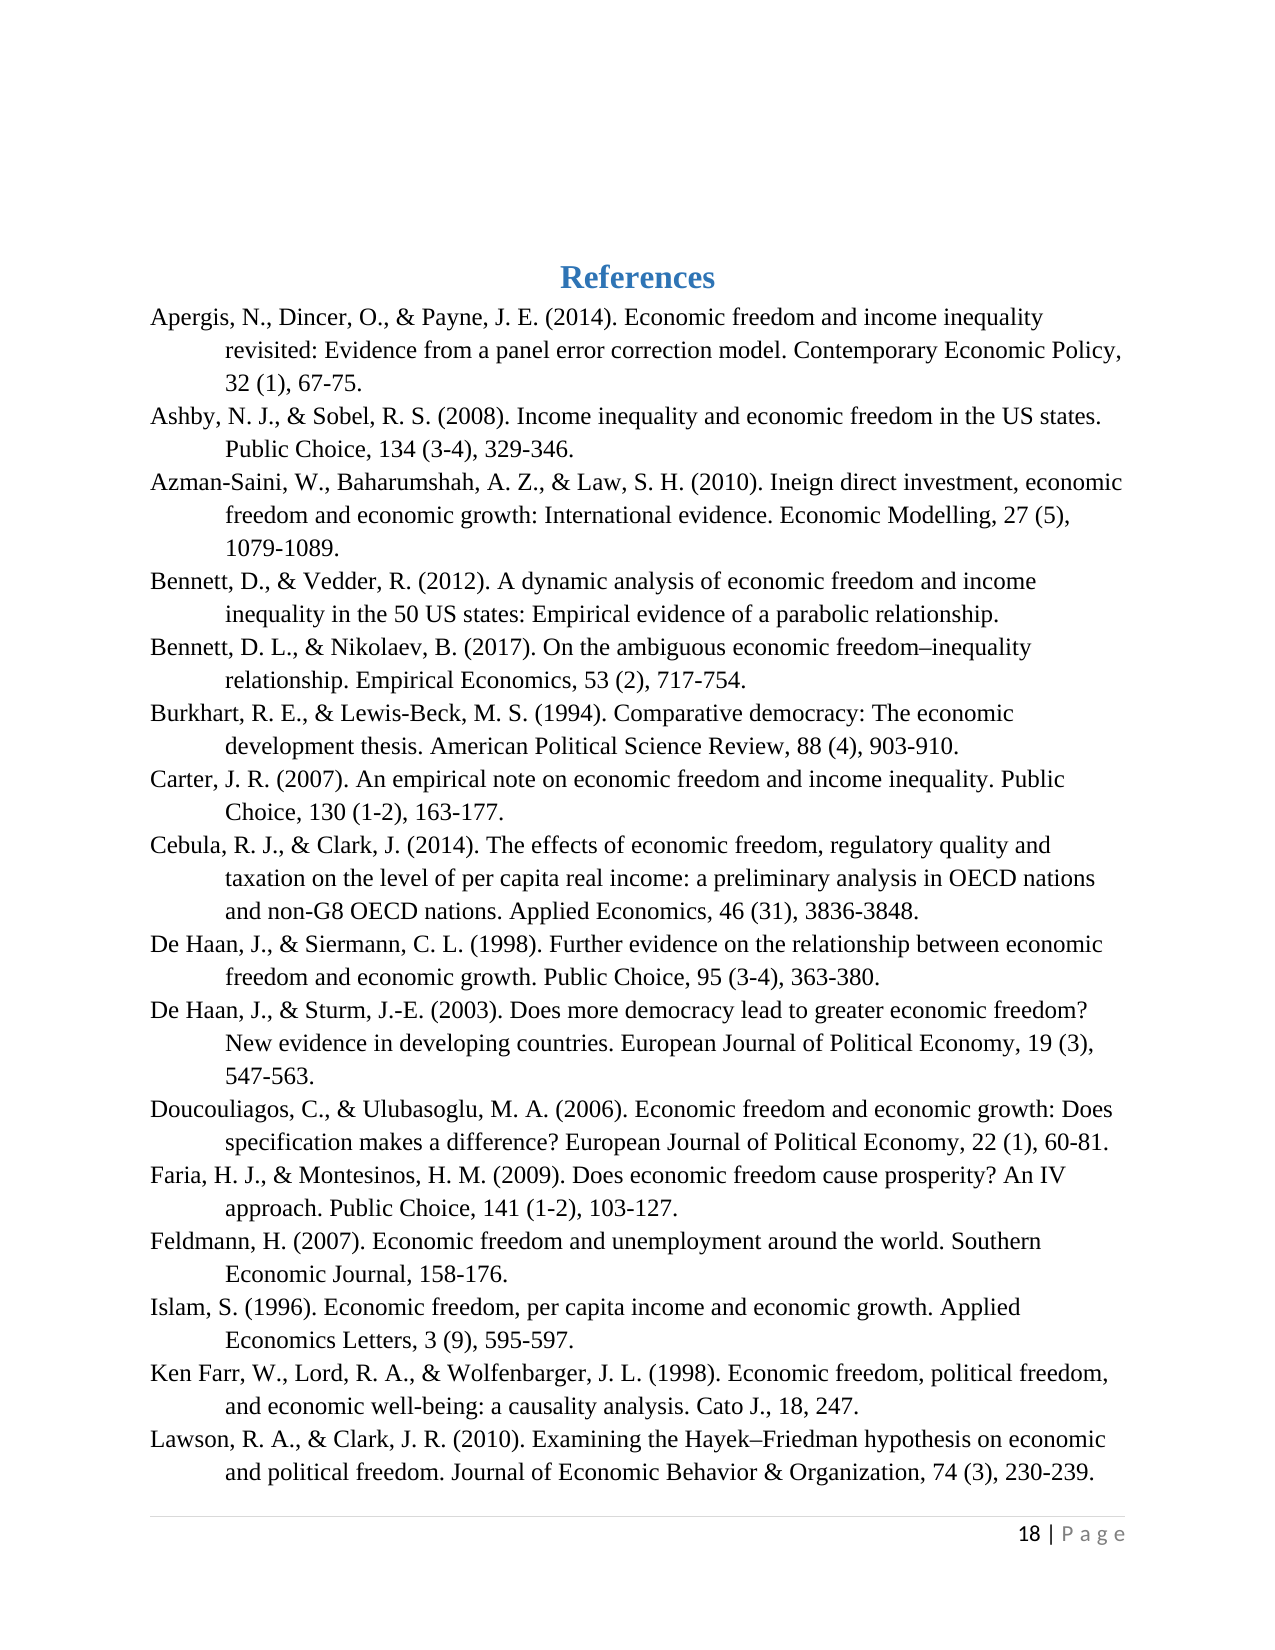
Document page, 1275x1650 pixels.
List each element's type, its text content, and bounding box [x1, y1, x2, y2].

text Ashby, N. J., & Sobel, R. S. (2008). Income inequality and economic freedom in the US states. Public Choice, 134 (3-4), 329-346. [150, 401, 1125, 463]
text De Haan, J., & Sturm, J.-E. (2003). Does more democracy lead to greater economic freedom? New evidence in developing countries. European Journal of Political Economy, 19 (3), 547-563. [150, 995, 1125, 1090]
text Cebula, R. J., & Clark, J. (2014). The effects of economic freedom, regulatory quality and taxation on the level of per capita real income: a preliminary analysis in OECD nations and non-G8 OECD nations. Applied Economics, 46 (31), 3836-3848. [150, 830, 1125, 925]
text Lawson, R. A., & Clark, J. R. (2010). Examining the Hayek–Friedman hypothesis on economic and political freedom. Journal of Economic Behavior & Organization, 74 (3), 230-239. [150, 1424, 1125, 1486]
text Azman-Saini, W., Baharumshah, A. Z., & Law, S. H. (2010). Ineign direct investment, economic freedom and economic growth: International evidence. Economic Modelling, 27 (5), 1079-1089. [150, 467, 1125, 562]
text Carter, J. R. (2007). An empirical note on economic freedom and income inequality. Public Choice, 130 (1-2), 163-177. [150, 764, 1125, 826]
text De Haan, J., & Siermann, C. L. (1998). Further evidence on the relationship between economic freedom and economic growth. Public Choice, 95 (3-4), 363-380. [150, 929, 1125, 991]
subtitle References [150, 258, 1125, 296]
text Faria, H. J., & Montesinos, H. M. (2009). Does economic freedom cause prosperity? An IV approach. Public Choice, 141 (1-2), 103-127. [150, 1160, 1125, 1222]
text Apergis, N., Dincer, O., & Payne, J. E. (2014). Economic freedom and income inequality revisited: Evidence from a panel error correction model. Contemporary Economic Policy, 32 (1), 67-75. [150, 302, 1125, 397]
text Bennett, D. L., & Nikolaev, B. (2017). On the ambiguous economic freedom–inequality relationship. Empirical Economics, 53 (2), 717-754. [150, 632, 1125, 694]
text Doucouliagos, C., & Ulubasoglu, M. A. (2006). Economic freedom and economic growth: Does specification makes a difference? European Journal of Political Economy, 22 (1), 60-81. [150, 1094, 1125, 1156]
text Ken Farr, W., Lord, R. A., & Wolfenbarger, J. L. (1998). Economic freedom, political freedom, and economic well-being: a causality analysis. Cato J., 18, 247. [150, 1358, 1125, 1420]
text Burkhart, R. E., & Lewis-Beck, M. S. (1994). Comparative democracy: The economic development thesis. American Political Science Review, 88 (4), 903-910. [150, 698, 1125, 760]
text Islam, S. (1996). Economic freedom, per capita income and economic growth. Applied Economics Letters, 3 (9), 595-597. [150, 1292, 1125, 1354]
text Bennett, D., & Vedder, R. (2012). A dynamic analysis of economic freedom and income inequality in the 50 US states: Empirical evidence of a parabolic relationship. [150, 566, 1125, 628]
text Feldmann, H. (2007). Economic freedom and unemployment around the world. Southern Economic Journal, 158-176. [150, 1226, 1125, 1288]
